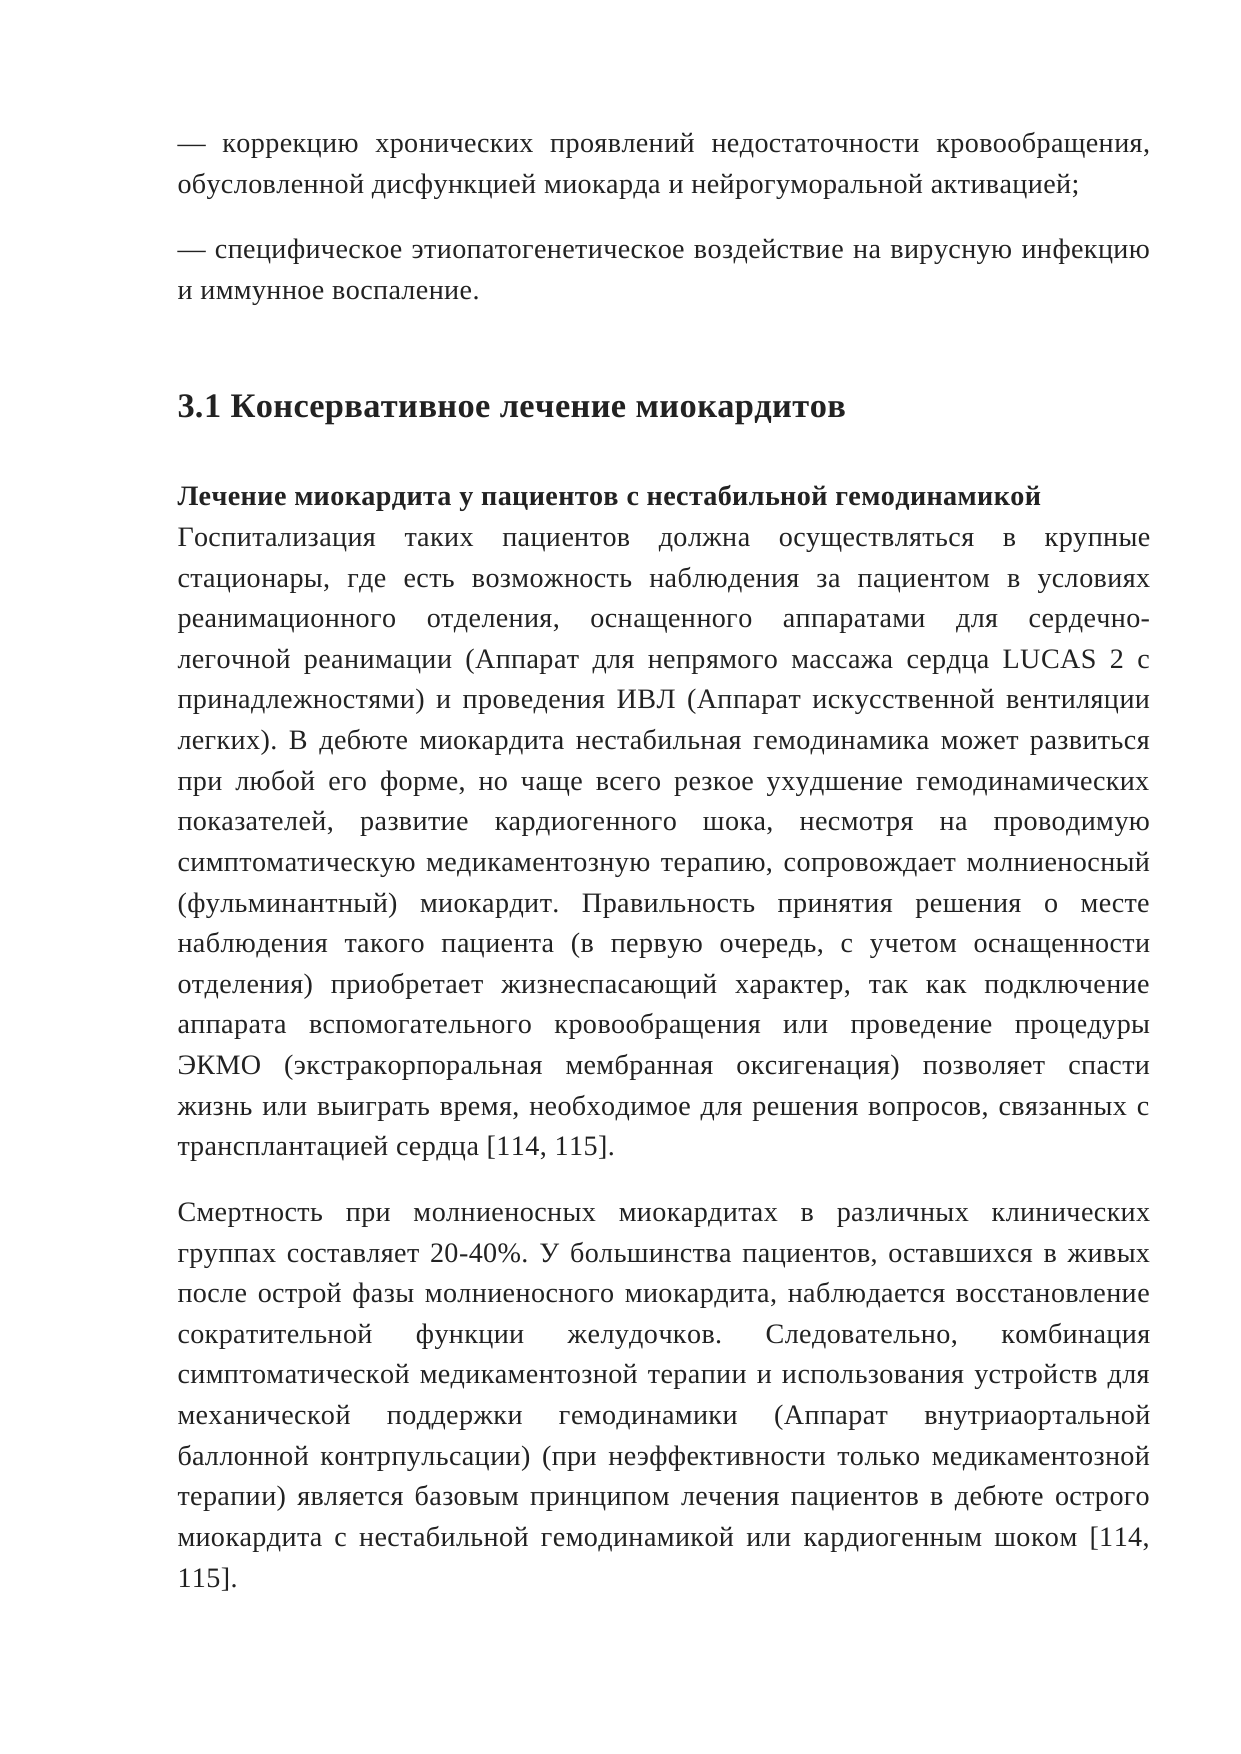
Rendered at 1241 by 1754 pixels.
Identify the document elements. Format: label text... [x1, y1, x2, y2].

text Госпитализация таких пациентов должна осуществляться в крупные стационары, где есть возможность наблюдения за пациентом в условиях реанимационного отделения, оснащенного аппаратами для сердечно-легочной реанимации (Аппарат для непрямого массажа сердца LUCAS 2 с принадлежностями) и проведения ИВЛ (Аппарат искусственной вентиляции легких). В дебюте миокардита нестабильная гемодинамика может развиться при любой его форме, но чаще всего резкое ухудшение гемодинамических показателей, развитие кардиогенного шока, несмотря на проводимую симптоматическую медикаментозную терапию, сопровождает молниеносный (фульминантный) миокардит. Правильность принятия решения о месте наблюдения такого пациента (в первую очередь, с учетом оснащенности отделения) приобретает жизнеспасающий характер, так как подключение аппарата вспомогательного кровообращения или проведение процедуры ЭКМО (экстракорпоральная мембранная оксигенация) позволяет спасти жизнь или выиграть время, необходимое для решения вопросов, связанных с трансплантацией сердца [114, 115]. [177, 512, 1152, 1162]
text — специфическое этиопатогенетическое воздействие на вирусную инфекцию и иммунное воспаление. [177, 224, 1152, 306]
text 3.1 Консервативное лечение миокардитов [177, 384, 1152, 424]
text Смертность при молниеносных миокардитах в различных клинических группах составляет 20-40%. У большинства пациентов, оставшихся в живых после острой фазы молниеносного миокардита, наблюдается восстановление сократительной функции желудочков. Следовательно, комбинация симптоматической медикаментозной терапии и использования устройств для механической поддержки гемодинамики (Аппарат внутриаортальной баллонной контрпульсации) (при неэффективности только медикаментозной терапии) является базовым принципом лечения пациентов в дебюте острого миокардита с нестабильной гемодинамикой или кардиогенным шоком [114, 115]. [177, 1187, 1152, 1593]
text Лечение миокардита у пациентов с нестабильной гемодинамикой [177, 471, 1152, 512]
text — коррекцию хронических проявлений недостаточности кровообращения, обусловленной дисфункцией миокарда и нейрогуморальной активацией; [177, 118, 1152, 199]
